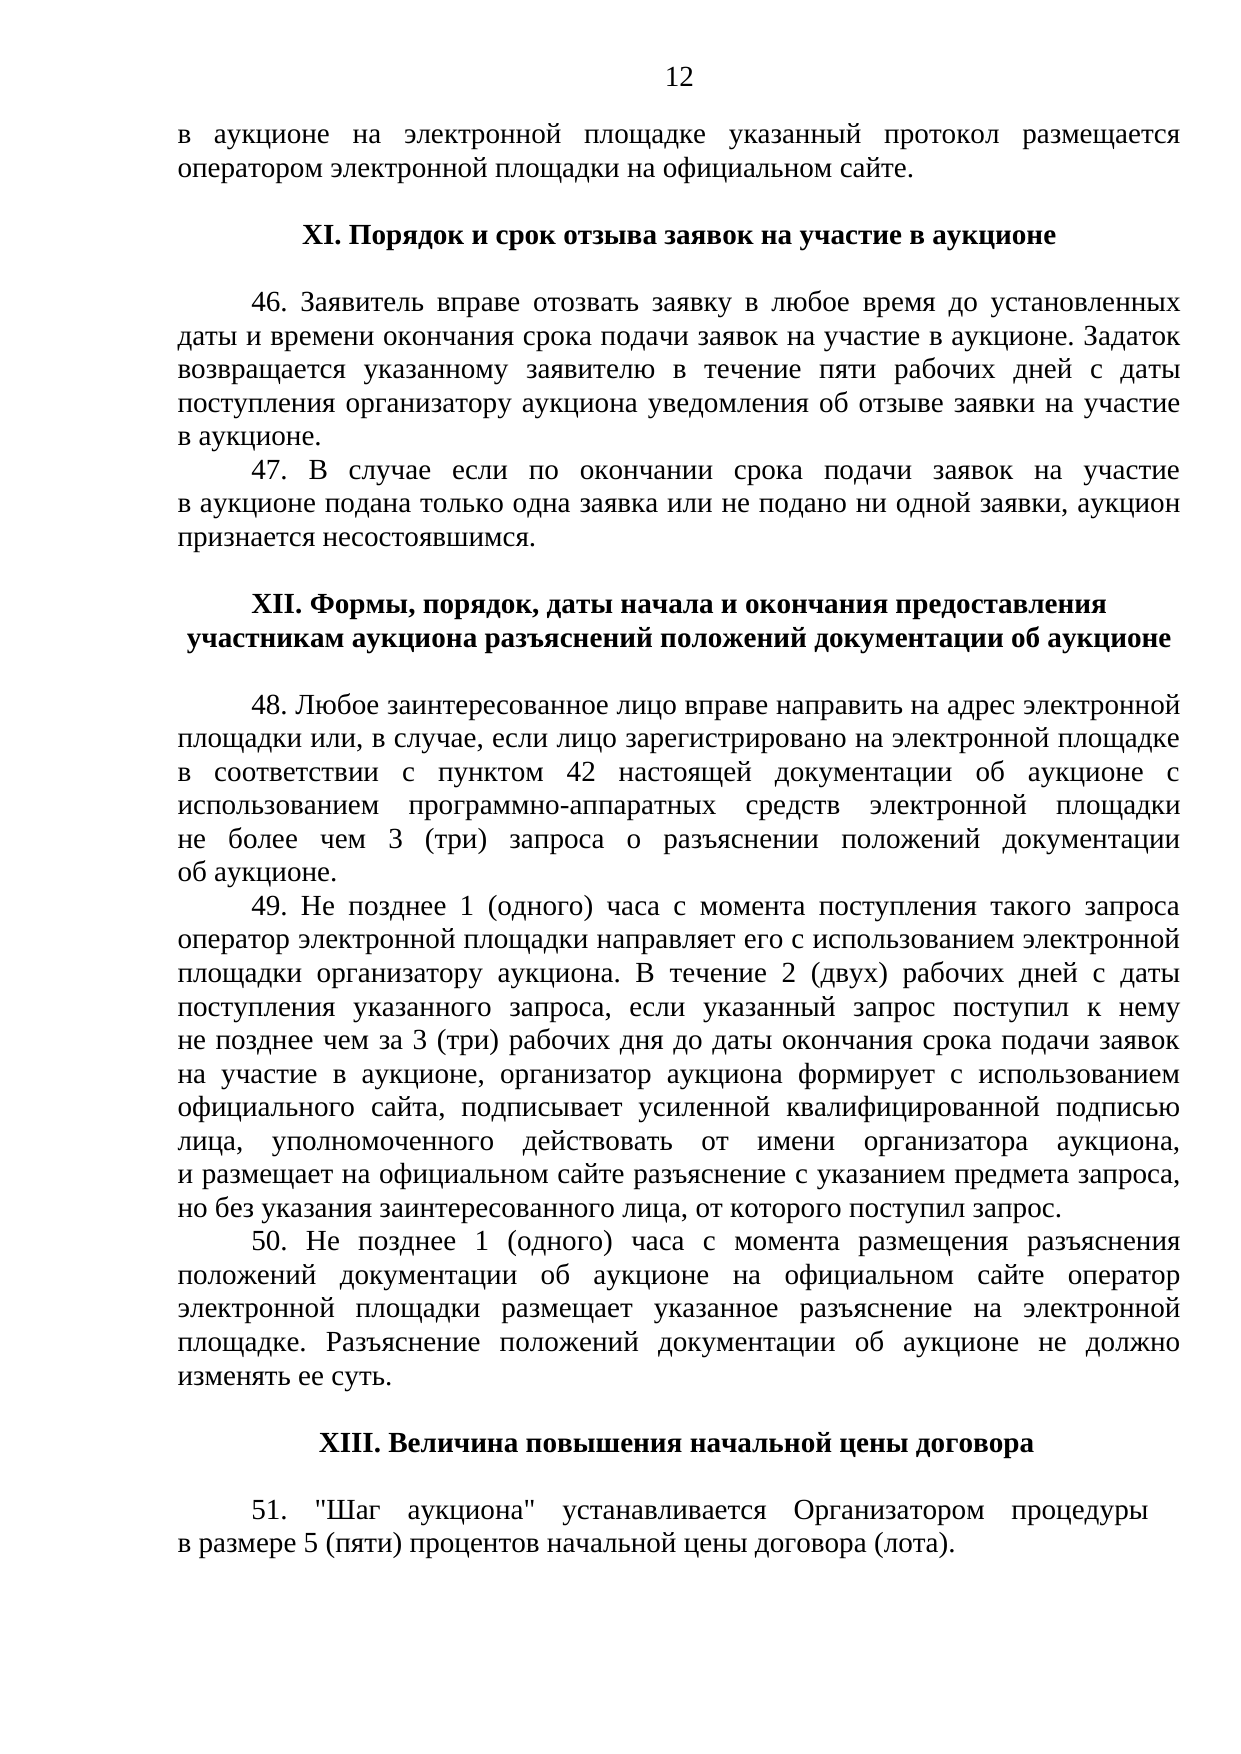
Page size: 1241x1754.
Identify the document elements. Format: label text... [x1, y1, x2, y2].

text 50. Не позднее 1 (одного) часа с момента размещения разъяснения положений документации об аукционе на официальном сайте оператор электронной площадки размещает указанное разъяснение на электронной площадке. Разъяснение положений документации об аукционе не должно изменять ее суть. [177, 1223, 1181, 1391]
text XII. Формы, порядок, даты начала и окончания предоставления участникам аукциона разъяснений положений документации об аукционе [177, 586, 1181, 653]
text 46. Заявитель вправе отозвать заявку в любое время до установленных даты и времени окончания срока подачи заявок на участие в аукционе. Задаток возвращается указанному заявителю в течение пяти рабочих дней с даты поступления организатору аукциона уведомления об отзыве заявки на участие в аукционе. [177, 284, 1181, 452]
text 49. Не позднее 1 (одного) часа с момента поступления такого запроса оператор электронной площадки направляет его с использованием электронной площадки организатору аукциона. В течение 2 (двух) рабочих дней с даты поступления указанного запроса, если указанный запрос поступил к нему не позднее чем за 3 (три) рабочих дня до даты окончания срока подачи заявок на участие в аукционе, организатор аукциона формирует с использованием официального сайта, подписывает усиленной квалифицированной подписью лица, уполномоченного действовать от имени организатора аукциона, и размещает на официальном сайте разъяснение с указанием предмета запроса, но без указания заинтересованного лица, от которого поступил запрос. [177, 888, 1181, 1223]
text XIII. Величина повышения начальной цены договора [177, 1425, 1176, 1458]
text 48. Любое заинтересованное лицо вправе направить на адрес электронной площадки или, в случае, если лицо зарегистрировано на электронной площадке в соответствии с пунктом 42 настоящей документации об аукционе с использованием программно-аппаратных средств электронной площадки не более чем 3 (три) запроса о разъяснении положений документации об аукционе. [177, 687, 1181, 888]
text 47. В случае если по окончании срока подачи заявок на участие в аукционе подана только одна заявка или не подано ни одной заявки, аукцион признается несостоявшимся. [177, 452, 1181, 553]
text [177, 117, 1181, 184]
text XI. Порядок и срок отзыва заявок на участие в аукционе [177, 217, 1181, 251]
text 51. "Шаг аукциона" устанавливается Организатором процедуры в размере 5 (пяти) процентов начальной цены договора (лота). [177, 1492, 1176, 1559]
